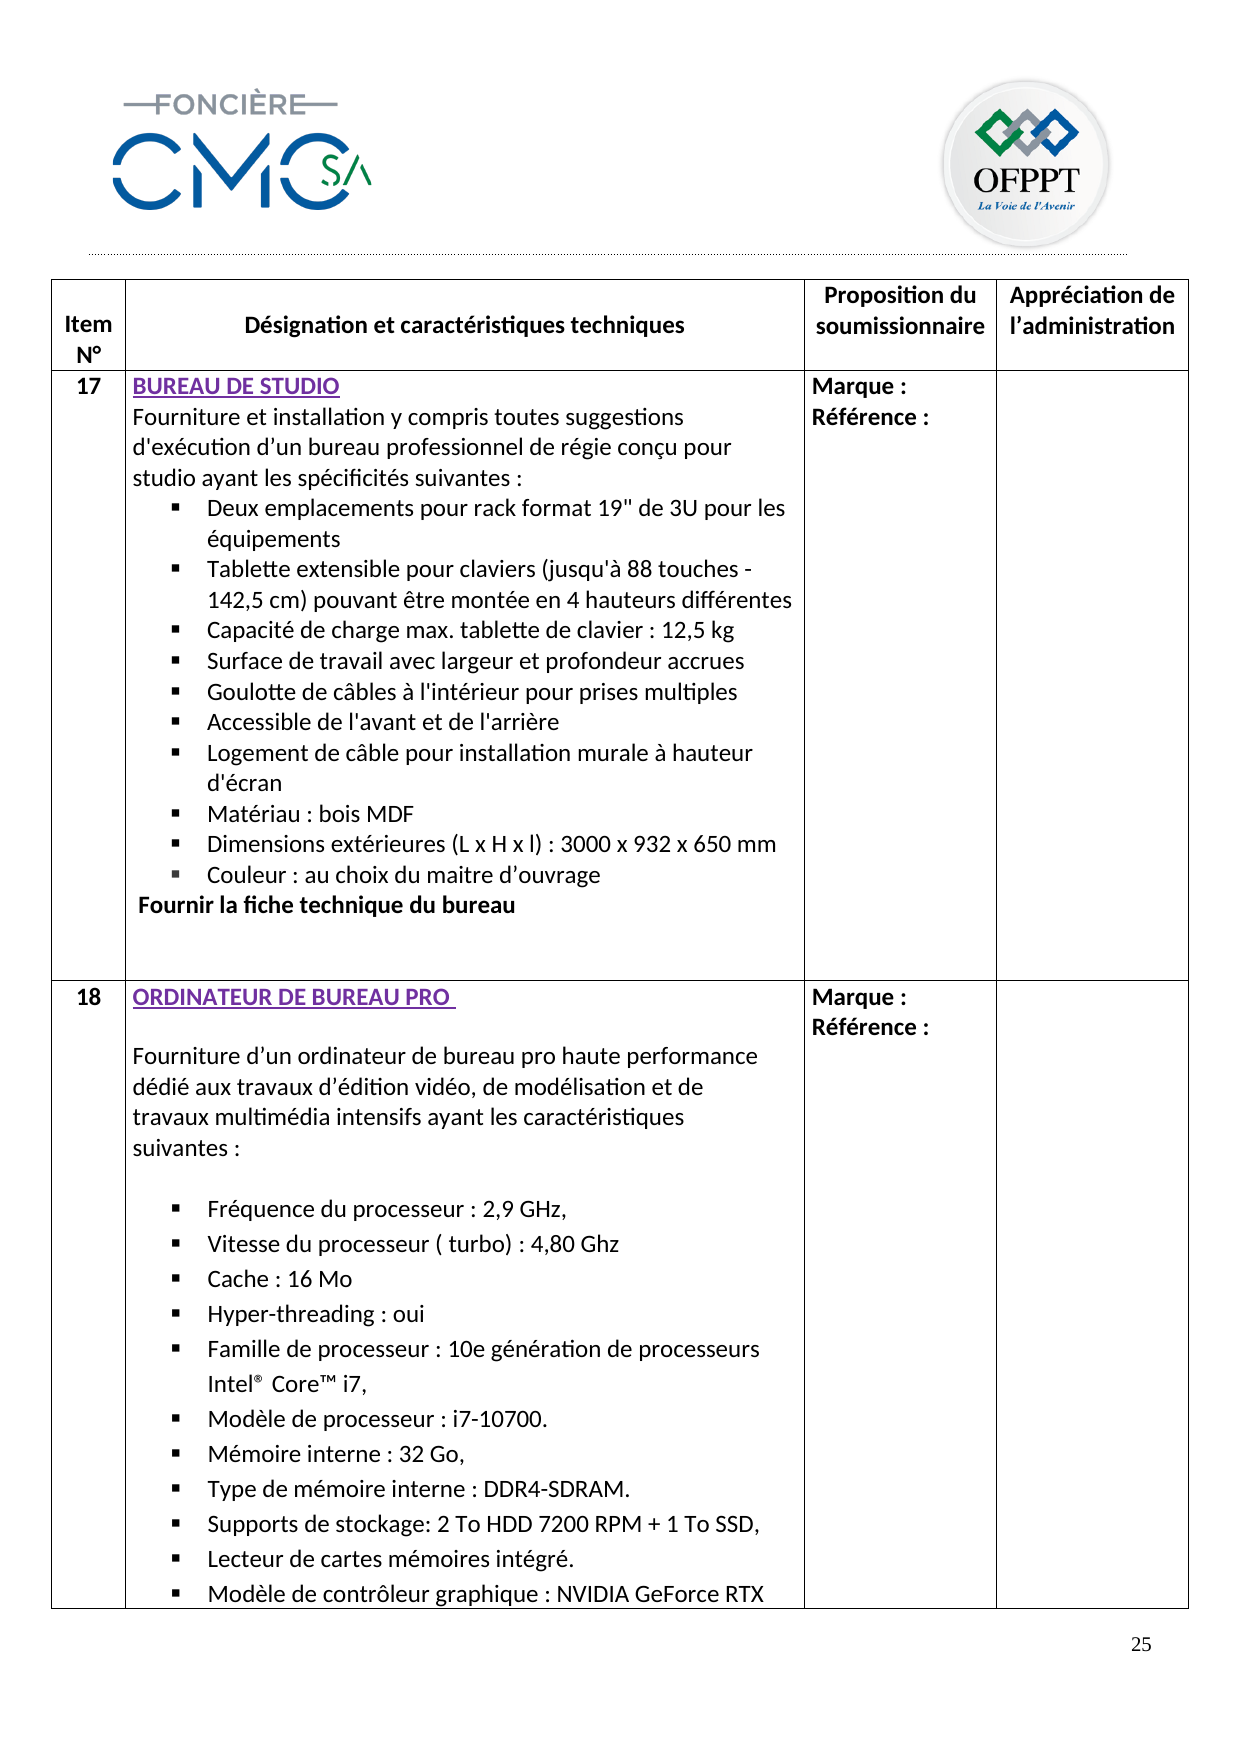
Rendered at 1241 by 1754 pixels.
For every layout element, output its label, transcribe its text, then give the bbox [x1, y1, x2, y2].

table_header Appréciation de l’administration [997, 280, 1188, 369]
table_cell Marque : Référence : [805, 981, 996, 1608]
table_cell BUREAU DE STUDIO Fourniture et installation y compris toutes suggestions d'exécution d’un bureau professionnel de régie conçu pour studio ayant les spécificités suivantes : Deux emplacements pour rack format 19" de 3U pour les équipements Tablette extensible pour claviers (jusqu'à 88 touches - 142,5 cm) pouvant être montée en 4 hauteurs différentes Capacité de charge max. tablette de clavier : 12,5 kg Surface de travail avec largeur et profondeur accrues Goulotte de câbles à l'intérieur pour prises multiples Accessible de l'avant et de l'arrière Logement de câble pour installation murale à hauteur d'écran Matériau : bois MDF Dimensions extérieures (L x H x l) : 3000 x 932 x 650 mm Couleur : au choix du maitre d’ouvrage Fournir la fiche technique du bureau [126, 371, 804, 980]
table_cell [997, 371, 1188, 980]
table_cell 17 [52, 371, 125, 980]
table_header Item N° [52, 280, 125, 369]
table_header Proposition du soumissionnaire [805, 280, 996, 369]
table_cell 18 [52, 981, 125, 1608]
table_header Désignation et caractéristiques techniques [126, 280, 804, 369]
picture [112, 88, 372, 210]
table_cell [997, 981, 1188, 1608]
picture [935, 73, 1116, 254]
table_cell Marque : Référence : [805, 371, 996, 980]
